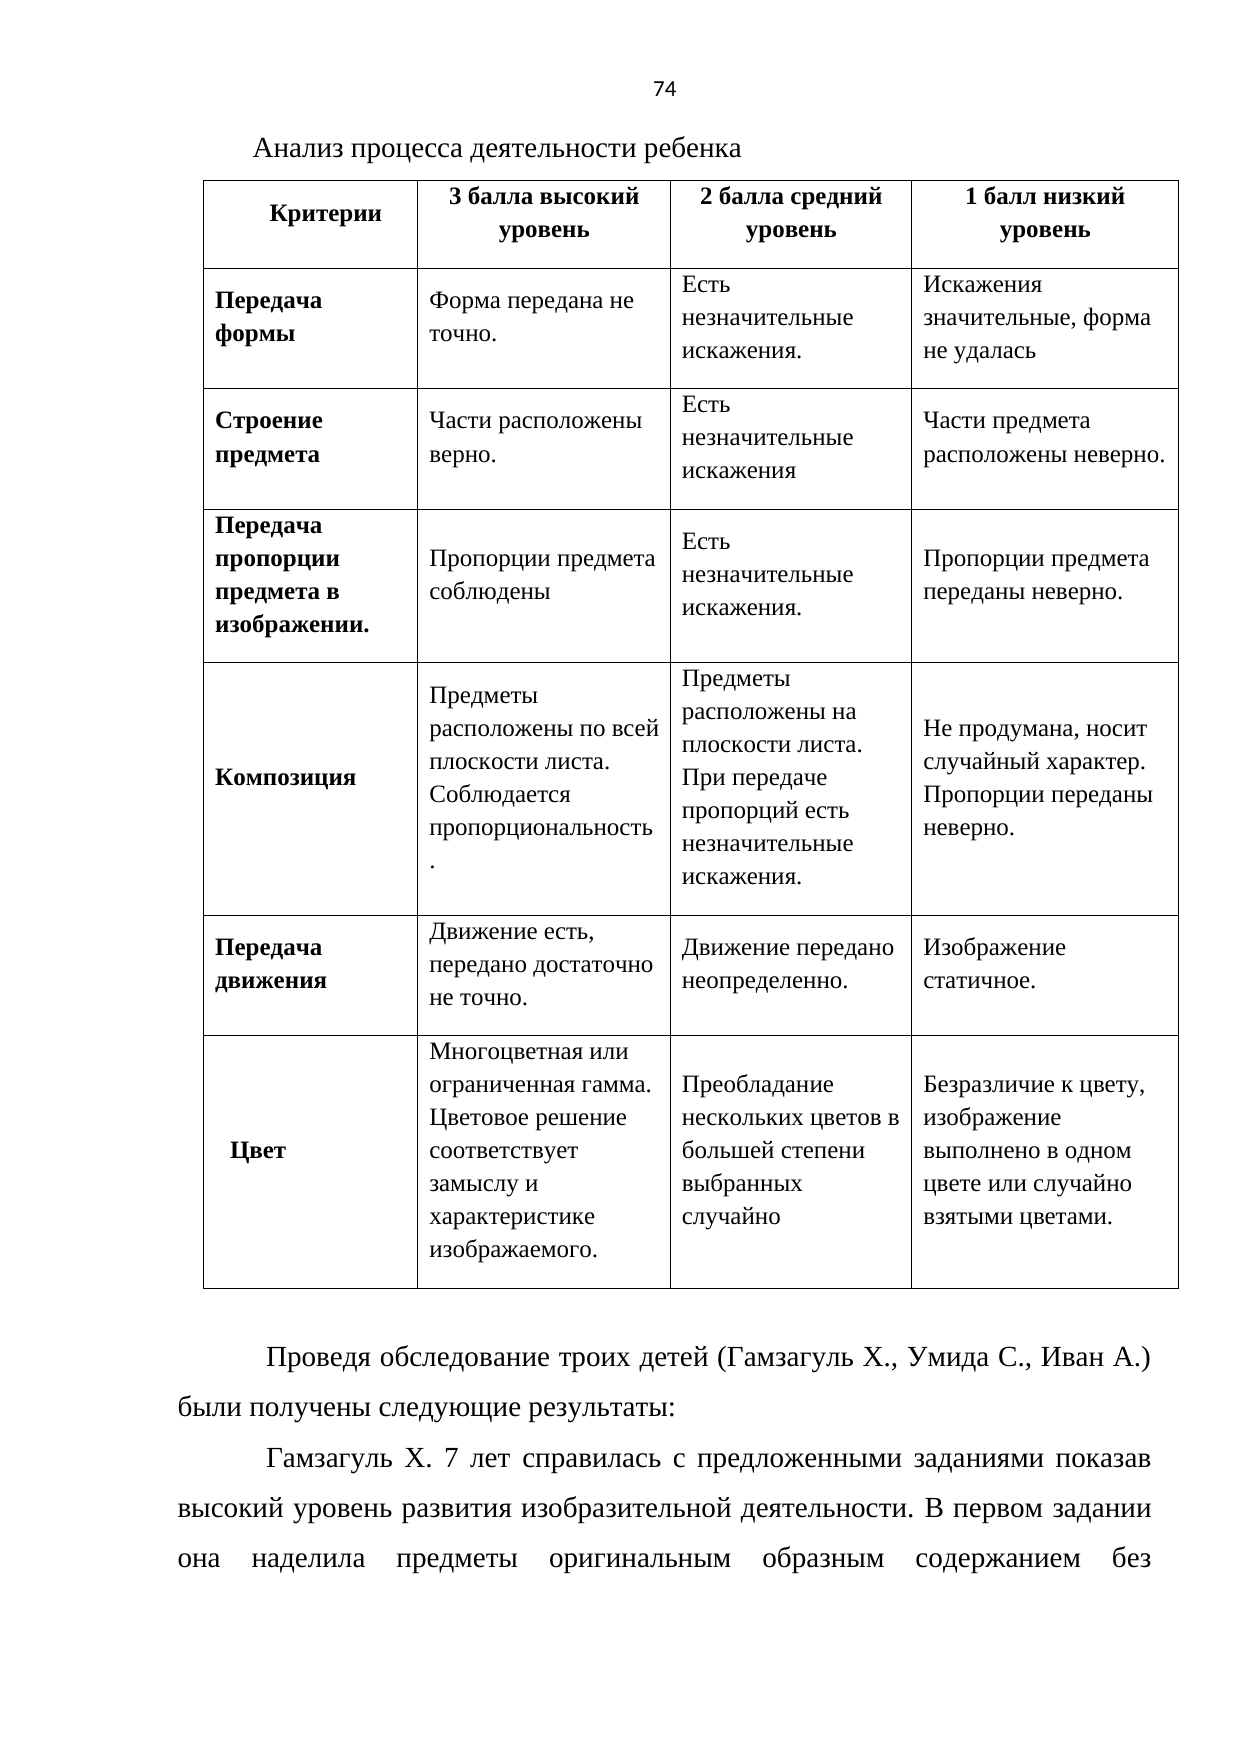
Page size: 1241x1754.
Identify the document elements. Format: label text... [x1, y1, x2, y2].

table_cell Изображение статичное. [912, 916, 1178, 1035]
table_cell Есть незначительные искажения [671, 389, 911, 509]
table_cell Не продумана, носит случайный характер. Пропорции переданы неверно. [912, 663, 1178, 915]
table_cell Предметы расположены на плоскости листа. При передаче пропорций есть незначительные искажения. [671, 663, 911, 915]
table_cell Преобладание нескольких цветов в большей степени выбранных случайно [671, 1036, 911, 1288]
table_header Критерии [204, 181, 417, 268]
table_header 2 балла средний уровень [671, 181, 911, 268]
table_header 1 балл низкий уровень [912, 181, 1178, 268]
table_cell Передача формы [204, 269, 417, 388]
table_cell Искажения значительные, форма не удалась [912, 269, 1178, 388]
table_header 3 балла высокий уровень [418, 181, 670, 268]
table_cell Форма передана не точно. [418, 269, 670, 388]
list Проведя обследование троих детей (Гамзагуль Х., Умида С., Иван А.) были получены следующие результаты: [177, 1339, 1152, 1423]
table_cell Передача движения [204, 916, 417, 1035]
table_cell Композиция [204, 663, 417, 915]
table_cell Части расположены верно. [418, 389, 670, 509]
list Анализ процесса деятельности ребенка [252, 130, 1152, 163]
table_cell Многоцветная или ограниченная гамма. Цветовое решение соответствует замыслу и характеристике изображаемого. [418, 1036, 670, 1288]
table_cell Движение передано неопределенно. [671, 916, 911, 1035]
table_cell Цвет [204, 1036, 417, 1288]
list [177, 1440, 1152, 1574]
table_cell Есть незначительные искажения. [671, 510, 911, 662]
table_cell Есть незначительные искажения. [671, 269, 911, 388]
table_cell Части предмета расположены неверно. [912, 389, 1178, 509]
table_cell Передача пропорции предмета в изображении. [204, 510, 417, 662]
table_cell Безразличие к цвету, изображение выполнено в одном цвете или случайно взятыми цветами. [912, 1036, 1178, 1288]
table_cell Пропорции предмета соблюдены [418, 510, 670, 662]
table_cell Движение есть, передано достаточно не точно. [418, 916, 670, 1035]
table_cell Пропорции предмета переданы неверно. [912, 510, 1178, 662]
table_cell Строение предмета [204, 389, 417, 509]
table_cell Предметы расположены по всей плоскости листа. Соблюдается пропорциональность. [418, 663, 670, 915]
